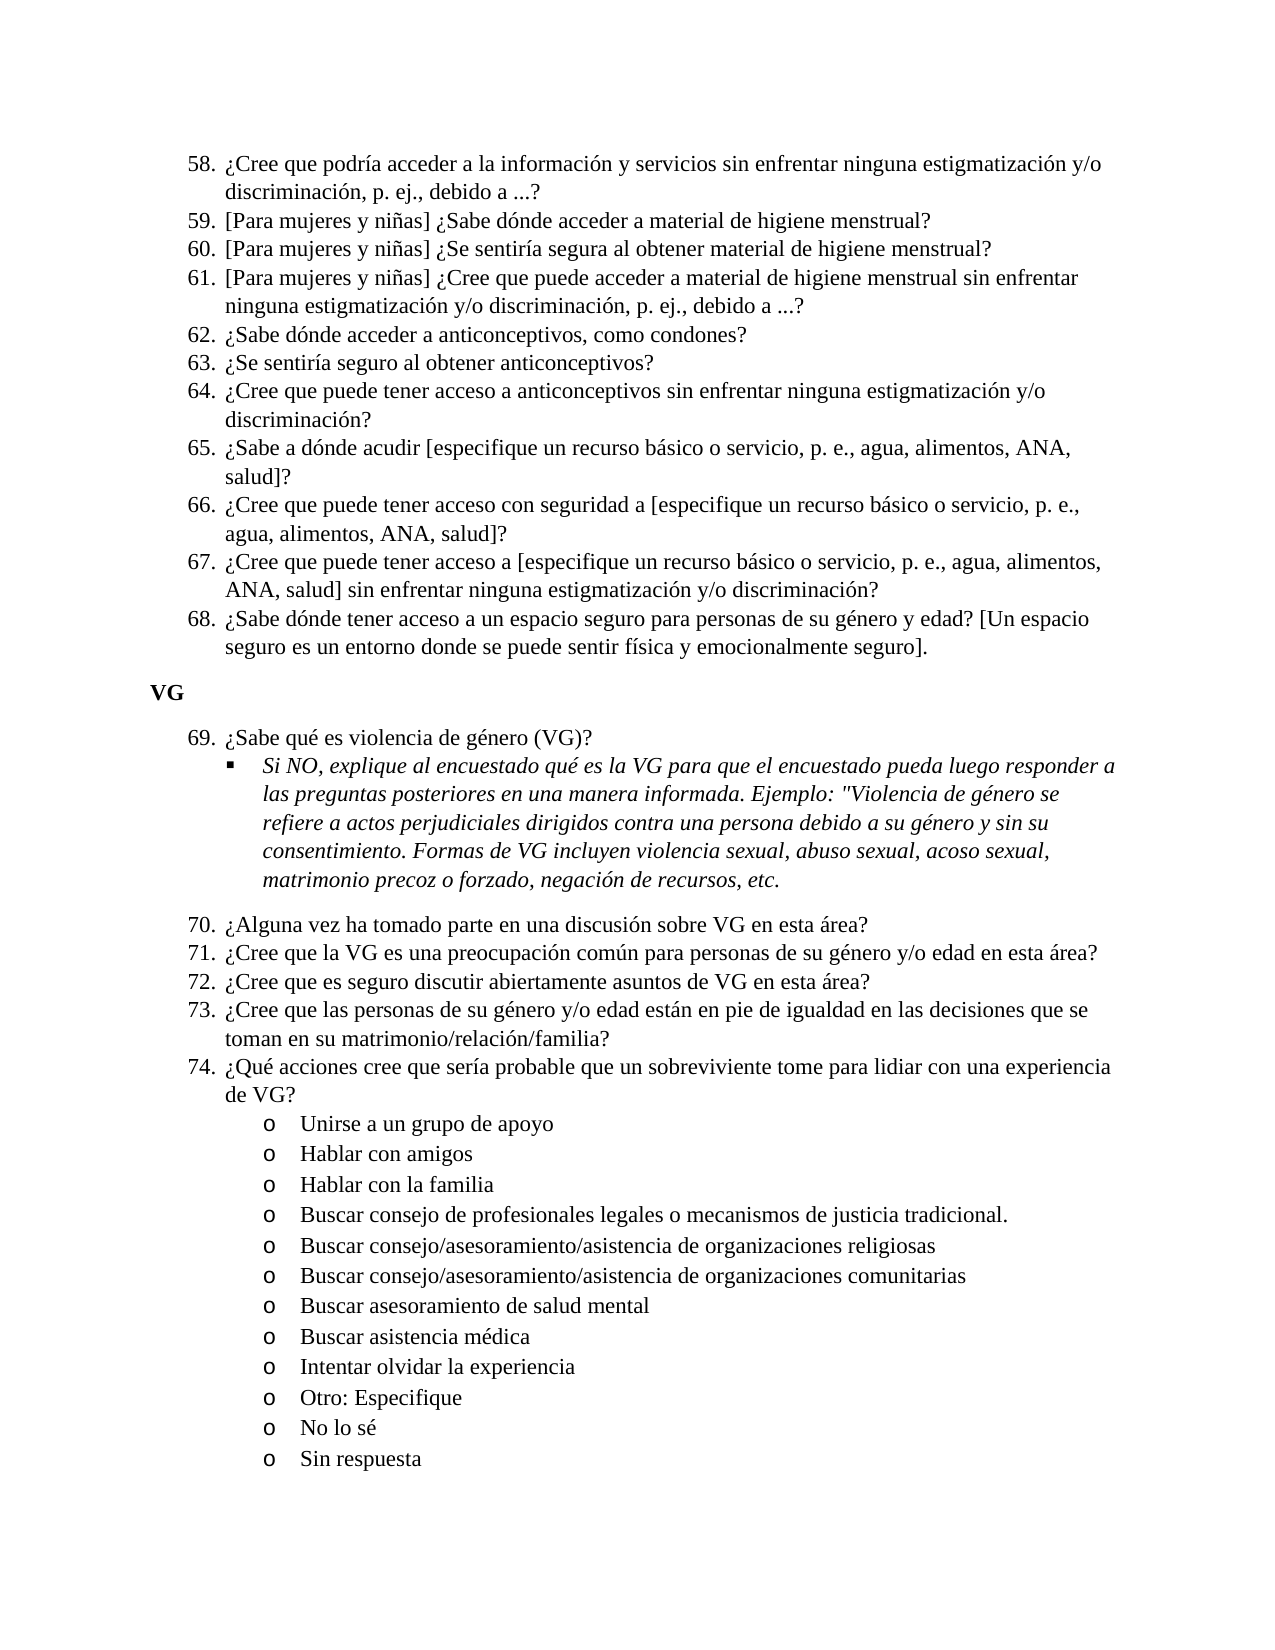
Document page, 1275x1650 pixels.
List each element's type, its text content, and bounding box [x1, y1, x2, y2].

list Buscar consejo de profesionales legales o mecanismos de justicia tradicional. [262, 1201, 1125, 1229]
list ¿Cree que puede tener acceso a [especifique un recurso básico o servicio, p. e., agua, alimentos, ANA, salud] sin enfrentar ninguna estigmatización y/o discriminación? [187, 548, 1125, 603]
list Sin respuesta [262, 1444, 1125, 1473]
list ¿Cree que puede tener acceso a anticonceptivos sin enfrentar ninguna estigmatización y/o discriminación? [187, 377, 1125, 432]
list ¿Sabe a dónde acudir [especifique un recurso básico o servicio, p. e., agua, alimentos, ANA, salud]? [187, 434, 1125, 489]
list ¿Sabe dónde tener acceso a un espacio seguro para personas de su género y edad? [Un espacio seguro es un entorno donde se puede sentir física y emocionalmente seguro]. [187, 605, 1125, 660]
list Buscar consejo/asesoramiento/asistencia de organizaciones religiosas [262, 1232, 1125, 1260]
list Si NO, explique al encuestado qué es la VG para que el encuestado pueda luego responder a las preguntas posteriores en una manera informada. Ejemplo: "Violencia de género se refiere a actos perjudiciales dirigidos contra una persona debido a su género y sin su consentimiento. Formas de VG incluyen violencia sexual, abuso sexual, acoso sexual, matrimonio precoz o forzado, negación de recursos, etc. [225, 752, 1125, 892]
list ¿Sabe qué es violencia de género (VG)? [187, 724, 1125, 750]
list ¿Cree que la VG es una preocupación común para personas de su género y/o edad en esta área? [187, 939, 1125, 966]
list ¿Se sentiría seguro al obtener anticonceptivos? [187, 349, 1125, 375]
list [Para mujeres y niñas] ¿Se sentiría segura al obtener material de higiene menstrual? [187, 235, 1125, 262]
list ¿Qué acciones cree que sería probable que un sobreviviente tome para lidiar con una experiencia de VG? [187, 1053, 1125, 1108]
list ¿Cree que las personas de su género y/o edad están en pie de igualdad en las decisiones que se toman en su matrimonio/relación/familia? [187, 996, 1125, 1051]
text VG [150, 678, 1125, 705]
list Buscar consejo/asesoramiento/asistencia de organizaciones comunitarias [262, 1262, 1125, 1290]
list [Para mujeres y niñas] ¿Sabe dónde acceder a material de higiene menstrual? [187, 207, 1125, 233]
list [Para mujeres y niñas] ¿Cree que puede acceder a material de higiene menstrual sin enfrentar ninguna estigmatización y/o discriminación, p. ej., debido a ...? [187, 264, 1125, 318]
list Hablar con la familia [262, 1171, 1125, 1199]
list ¿Sabe dónde acceder a anticonceptivos, como condones? [187, 321, 1125, 347]
list Buscar asistencia médica [262, 1323, 1125, 1351]
list Hablar con amigos [262, 1140, 1125, 1169]
list ¿Cree que es seguro discutir abiertamente asuntos de VG en esta área? [187, 968, 1125, 994]
list Unirse a un grupo de apoyo [262, 1110, 1125, 1138]
list Intentar olvidar la experiencia [262, 1353, 1125, 1382]
list No lo sé [262, 1414, 1125, 1442]
list ¿Alguna vez ha tomado parte en una discusión sobre VG en esta área? [187, 911, 1125, 937]
list Buscar asesoramiento de salud mental [262, 1292, 1125, 1321]
list ¿Cree que puede tener acceso con seguridad a [especifique un recurso básico o servicio, p. e., agua, alimentos, ANA, salud]? [187, 491, 1125, 546]
list ¿Cree que podría acceder a la información y servicios sin enfrentar ninguna estigmatización y/o discriminación, p. ej., debido a ...? [187, 150, 1125, 205]
list Otro: Especifique [262, 1384, 1125, 1412]
